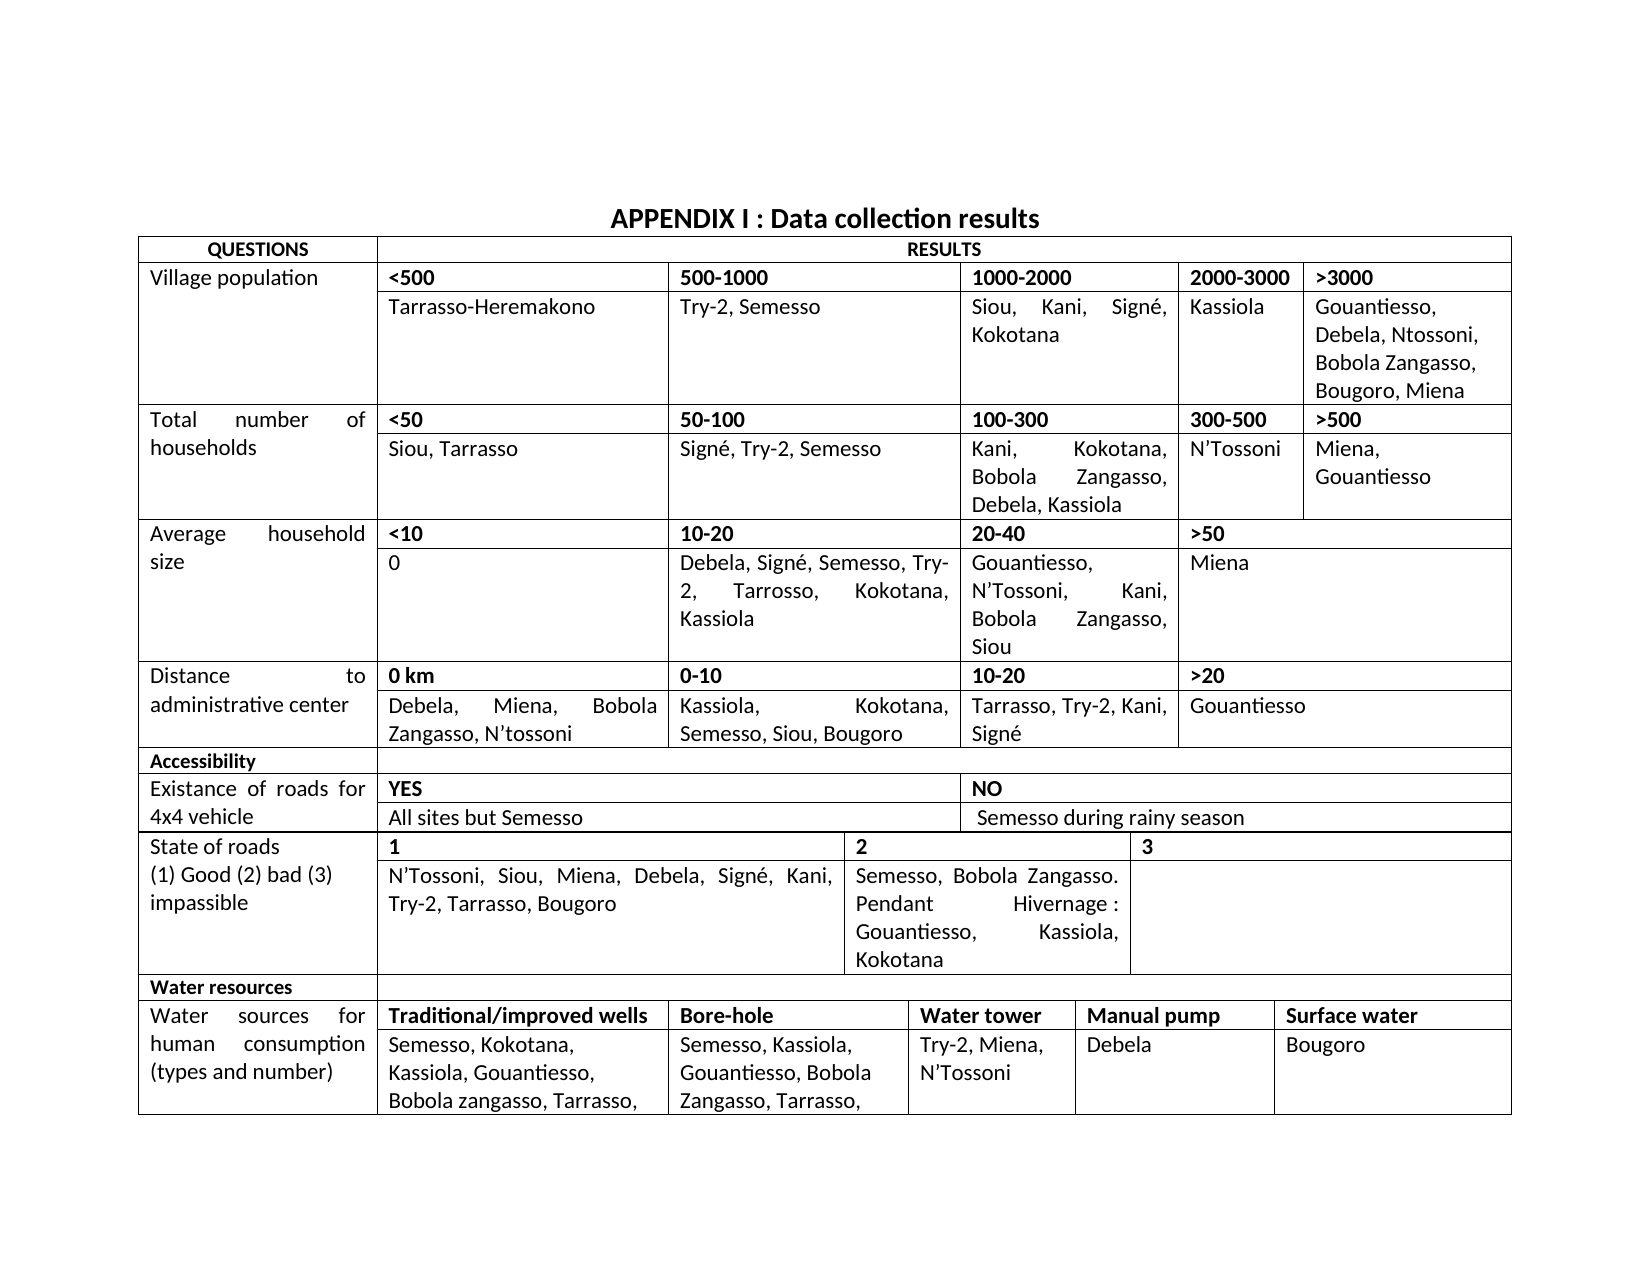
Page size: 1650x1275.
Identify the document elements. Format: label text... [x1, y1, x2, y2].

table_cell [378, 975, 1511, 1000]
table_cell >500 [1304, 405, 1511, 433]
table_cell 500-1000 [669, 263, 960, 291]
table_cell State of roads (1) Good (2) bad (3) impassible [139, 833, 377, 973]
table_cell 10-20 [961, 662, 1178, 690]
table_cell Kani, Kokotana, Bobola Zangasso, Debela, Kassiola [961, 434, 1178, 518]
table_cell Siou, Kani, Signé, Kokotana [961, 292, 1178, 404]
table_cell N’Tossoni, Siou, Miena, Debela, Signé, Kani, Try-2, Tarrasso, Bougoro [378, 861, 844, 973]
table_cell Gouantiesso [1179, 691, 1511, 747]
table_cell 1 [378, 833, 844, 860]
table_cell Village population [139, 263, 377, 404]
table_cell YES [378, 774, 960, 802]
table_cell >50 [1179, 520, 1511, 547]
table_cell Surface water [1275, 1001, 1511, 1029]
table_cell Distance to administrative center [139, 662, 377, 747]
table_cell 10-20 [669, 520, 960, 547]
table_cell Kassiola [1179, 292, 1303, 404]
table_cell Debela [1076, 1030, 1274, 1114]
table_cell Tarrasso, Try-2, Kani, Signé [961, 691, 1178, 747]
table_cell >20 [1179, 662, 1511, 690]
table_cell <10 [378, 520, 668, 547]
table_cell Kassiola, Kokotana, Semesso, Siou, Bougoro [669, 691, 960, 747]
table_cell Accessibility [139, 748, 377, 773]
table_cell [669, 1030, 908, 1114]
table_cell QUESTIONS [139, 237, 377, 262]
table_cell 20-40 [961, 520, 1178, 547]
table_cell Semesso during rainy season [961, 803, 1511, 831]
table_cell [1131, 861, 1511, 973]
table_cell Miena [1179, 549, 1511, 661]
table_cell 300-500 [1179, 405, 1303, 433]
table_cell RESULTS [378, 237, 1511, 262]
table_cell 0 [378, 549, 668, 661]
table_cell Debela, Miena, Bobola Zangasso, N’tossoni [378, 691, 668, 747]
table_cell Water resources [139, 975, 377, 1000]
table_cell 3 [1131, 833, 1511, 860]
table_cell >3000 [1304, 263, 1511, 291]
table_cell 0 km [378, 662, 668, 690]
table_cell 2000-3000 [1179, 263, 1303, 291]
table_cell Gouantiesso, N’Tossoni, Kani, Bobola Zangasso, Siou [961, 549, 1178, 661]
table_cell <500 [378, 263, 668, 291]
table_cell Gouantiesso, Debela, Ntossoni, Bobola Zangasso, Bougoro, Miena [1304, 292, 1511, 404]
table_cell All sites but Semesso [378, 803, 960, 831]
table_cell 1000-2000 [961, 263, 1178, 291]
table_cell Try-2, Semesso [669, 292, 960, 404]
table_cell Manual pump [1076, 1001, 1274, 1029]
table_cell Semesso, Bobola Zangasso. Pendant Hivernage : Gouantiesso, Kassiola, Kokotana [845, 861, 1130, 973]
table_cell Debela, Signé, Semesso, Try-2, Tarrosso, Kokotana, Kassiola [669, 549, 960, 661]
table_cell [378, 1030, 668, 1114]
table_cell Total number of households [139, 405, 377, 518]
table_cell Miena, Gouantiesso [1304, 434, 1511, 518]
table_header APPENDIX I : Data collection results [139, 150, 1511, 236]
table_cell <50 [378, 405, 668, 433]
table_cell 50-100 [669, 405, 960, 433]
table_cell Siou, Tarrasso [378, 434, 668, 518]
table_cell Tarrasso-Heremakono [378, 292, 668, 404]
table_cell N’Tossoni [1179, 434, 1303, 518]
table_cell Traditional/improved wells [378, 1001, 668, 1029]
table_cell Average household size [139, 520, 377, 661]
table_cell Signé, Try-2, Semesso [669, 434, 960, 518]
table_cell Water sources for human consumption (types and number) [139, 1001, 377, 1114]
table_cell [378, 748, 1511, 773]
table_cell 2 [845, 833, 1130, 860]
table_cell Bougoro [1275, 1030, 1511, 1114]
table_cell Water tower [909, 1001, 1075, 1029]
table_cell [909, 1030, 1075, 1114]
table_cell 0-10 [669, 662, 960, 690]
table_cell NO [961, 774, 1511, 802]
table_cell Existance of roads for 4x4 vehicle [139, 774, 377, 831]
table_cell Bore-hole [669, 1001, 908, 1029]
table_cell 100-300 [961, 405, 1178, 433]
